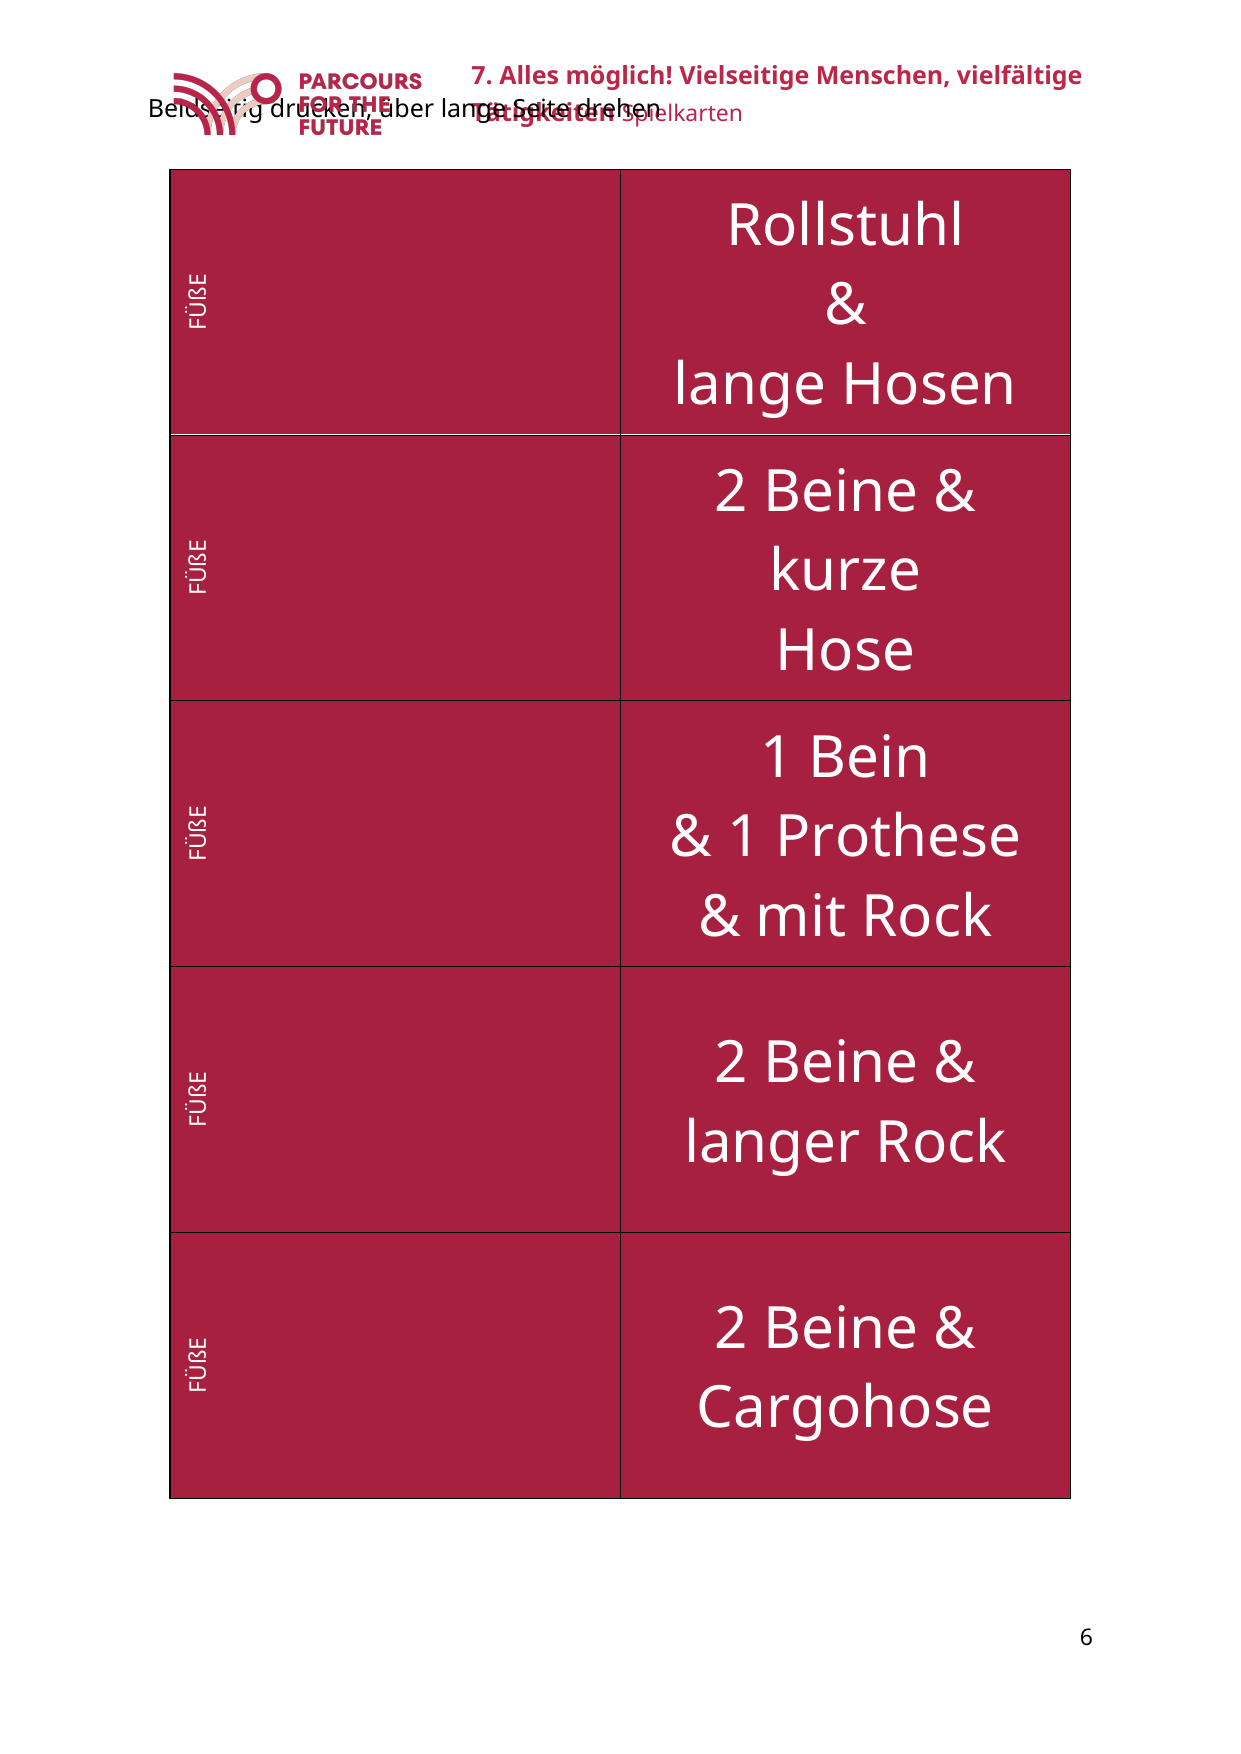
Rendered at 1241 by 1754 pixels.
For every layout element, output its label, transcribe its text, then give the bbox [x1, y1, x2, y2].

table_cell 2 Beine & Cargohose [621, 1233, 1070, 1498]
table_cell 1 Bein & 1 Prothese & mit Rock [621, 701, 1070, 966]
table_cell FÜßE [171, 1233, 620, 1498]
table_cell FÜßE [171, 436, 620, 700]
table_cell Rollstuhl & lange Hosen [621, 170, 1070, 434]
table_cell FÜßE [171, 701, 620, 966]
table_cell 2 Beine & kurze Hose [621, 436, 1070, 700]
picture [166, 64, 426, 140]
table_cell 2 Beine & langer Rock [621, 967, 1070, 1232]
table_cell FÜßE [171, 967, 620, 1232]
table_cell FÜßE [171, 170, 620, 434]
